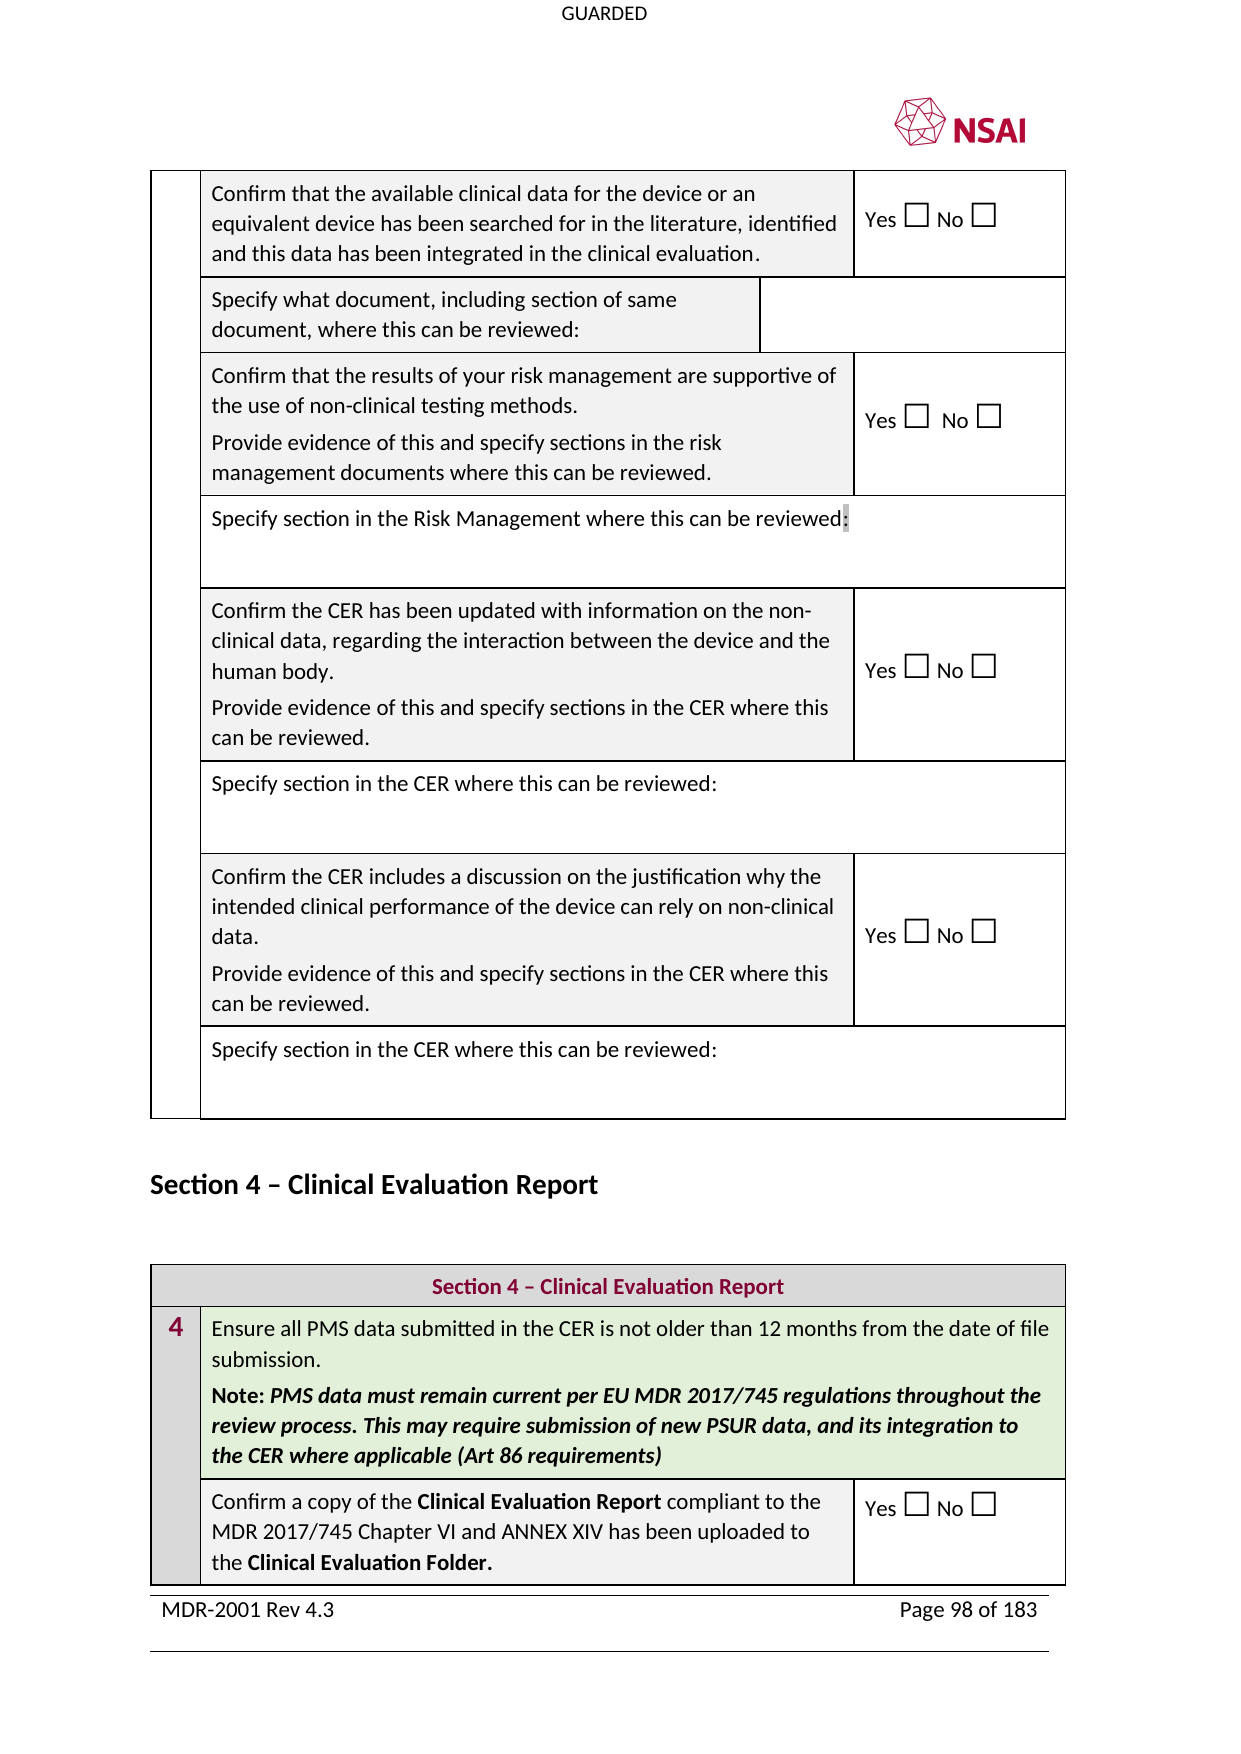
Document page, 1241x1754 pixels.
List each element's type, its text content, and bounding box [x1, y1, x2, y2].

picture [870, 73, 1049, 170]
table_cell Confirm a copy of the Clinical Evaluation Report compliant to the MDR 2017/745 Chapter VI and ANNEX XIV has been uploaded to the Clinical Evaluation Folder. [201, 1480, 853, 1584]
table_cell Specify what document, including section of same document, where this can be reviewed: [201, 278, 759, 352]
subtitle Section 4 – Clinical Evaluation Report [150, 1166, 1048, 1202]
table_cell 4 [152, 1307, 200, 1584]
table_cell [761, 278, 1065, 352]
table_cell Specify section in the CER where this can be reviewed: [201, 1027, 1065, 1118]
table_cell Yes No [855, 854, 1065, 1025]
table_cell Yes No [855, 171, 1065, 276]
table_cell Specify section in the Risk Management where this can be reviewed: [201, 496, 1065, 587]
table_cell Yes No [855, 1480, 1065, 1584]
table_cell Confirm that the available clinical data for the device or an equivalent device has been searched for in the literature, identified and this data has been integrated in the clinical evaluation. [201, 171, 853, 276]
table_cell Confirm the CER includes a discussion on the justification why the intended clinical performance of the device can rely on non-clinical data. Provide evidence of this and specify sections in the CER where this can be reviewed. [201, 854, 853, 1025]
table_cell Confirm that the results of your risk management are supportive of the use of non-clinical testing methods. Provide evidence of this and specify sections in the risk management documents where this can be reviewed. [201, 353, 853, 494]
table_cell Ensure all PMS data submitted in the CER is not older than 12 months from the date of file submission. Note: PMS data must remain current per EU MDR 2017/745 regulations throughout the review process. This may require submission of new PSUR data, and its integration to the CER where applicable (Art 86 requirements) [201, 1307, 1065, 1478]
table_header Section 4 – Clinical Evaluation Report [152, 1265, 1065, 1306]
table_cell Yes No [855, 589, 1065, 760]
table_cell Confirm the CER has been updated with information on the non-clinical data, regarding the interaction between the device and the human body. Provide evidence of this and specify sections in the CER where this can be reviewed. [201, 589, 853, 760]
table_cell Yes No [855, 353, 1065, 494]
table_cell Specify section in the CER where this can be reviewed: [201, 762, 1065, 852]
